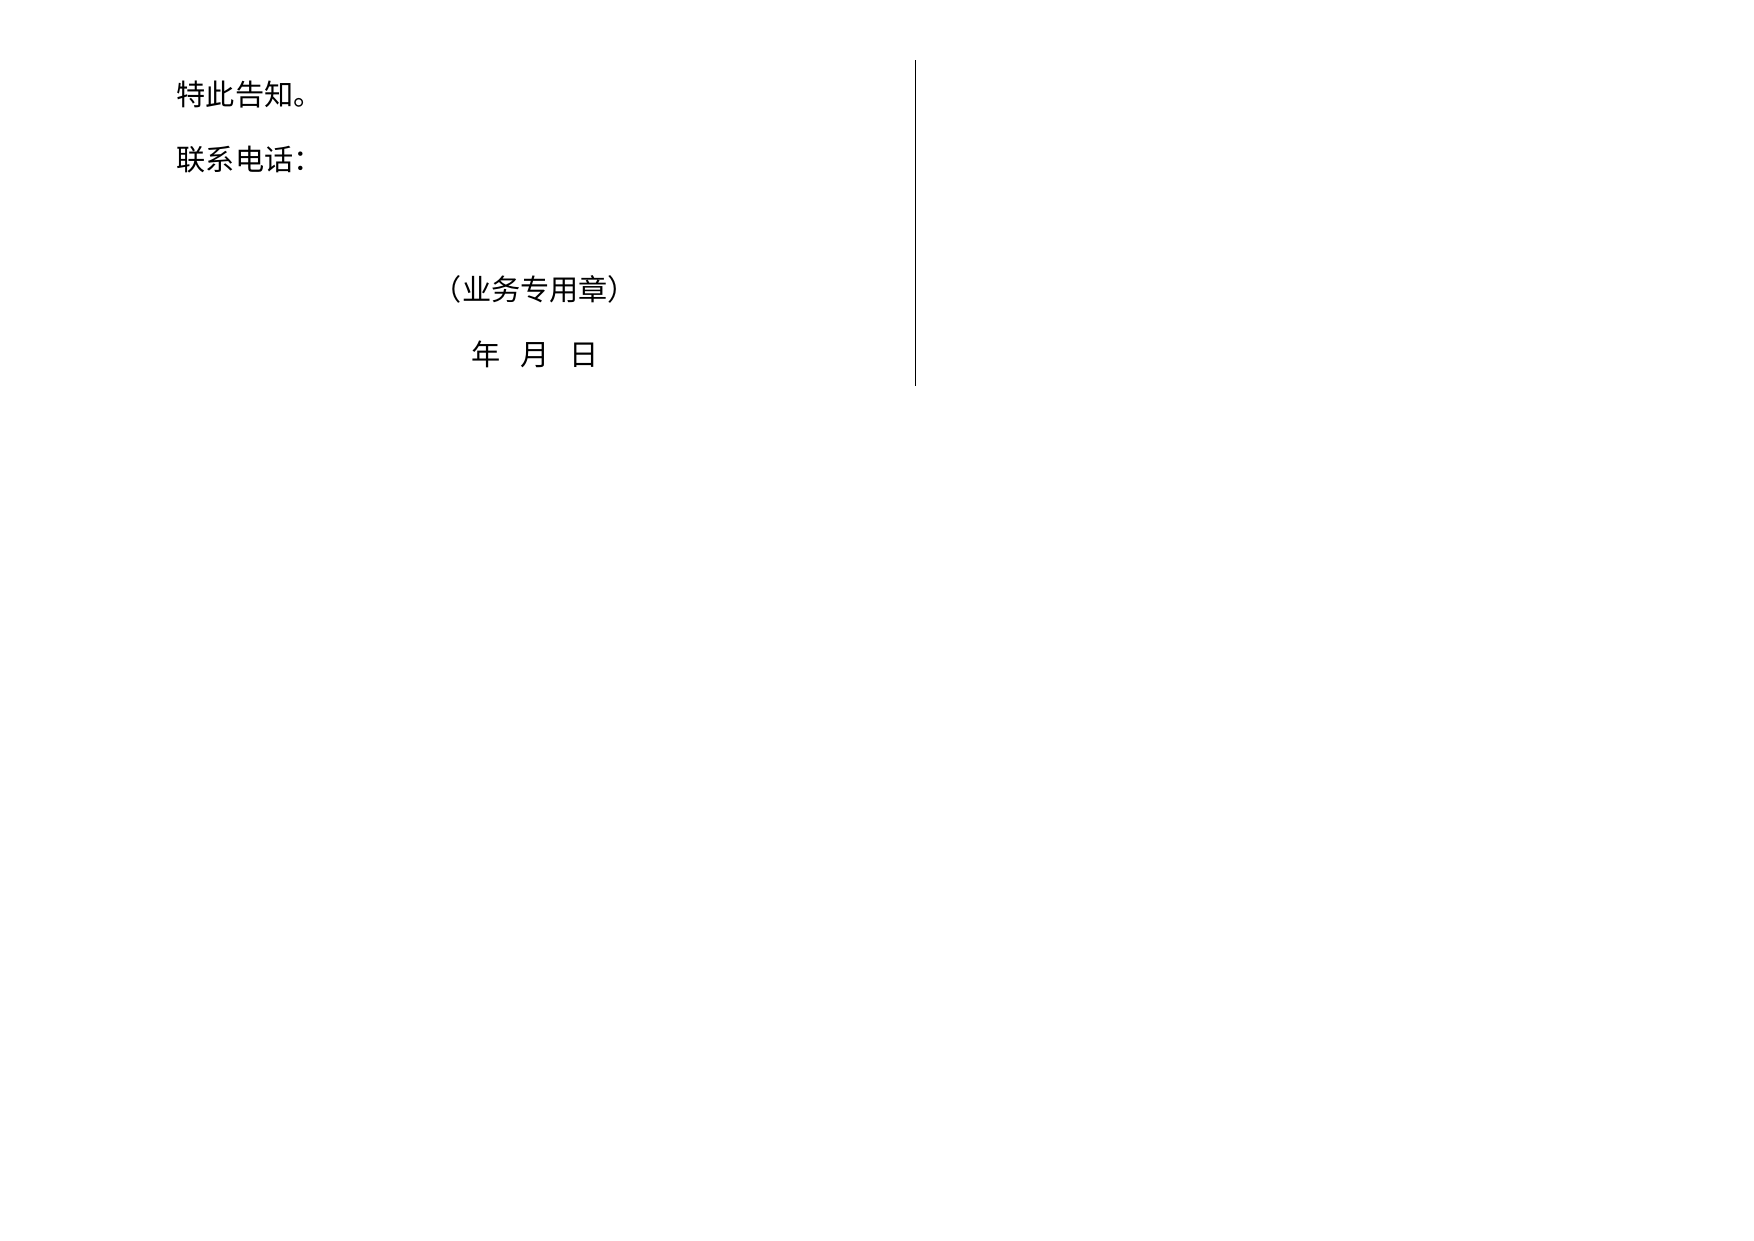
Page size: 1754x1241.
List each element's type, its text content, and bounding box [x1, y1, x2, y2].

text 年 月 日 [118, 320, 893, 385]
text 联系电话： [118, 125, 893, 190]
text （业务专用章） [118, 255, 893, 320]
text 特此告知。 [118, 60, 893, 125]
